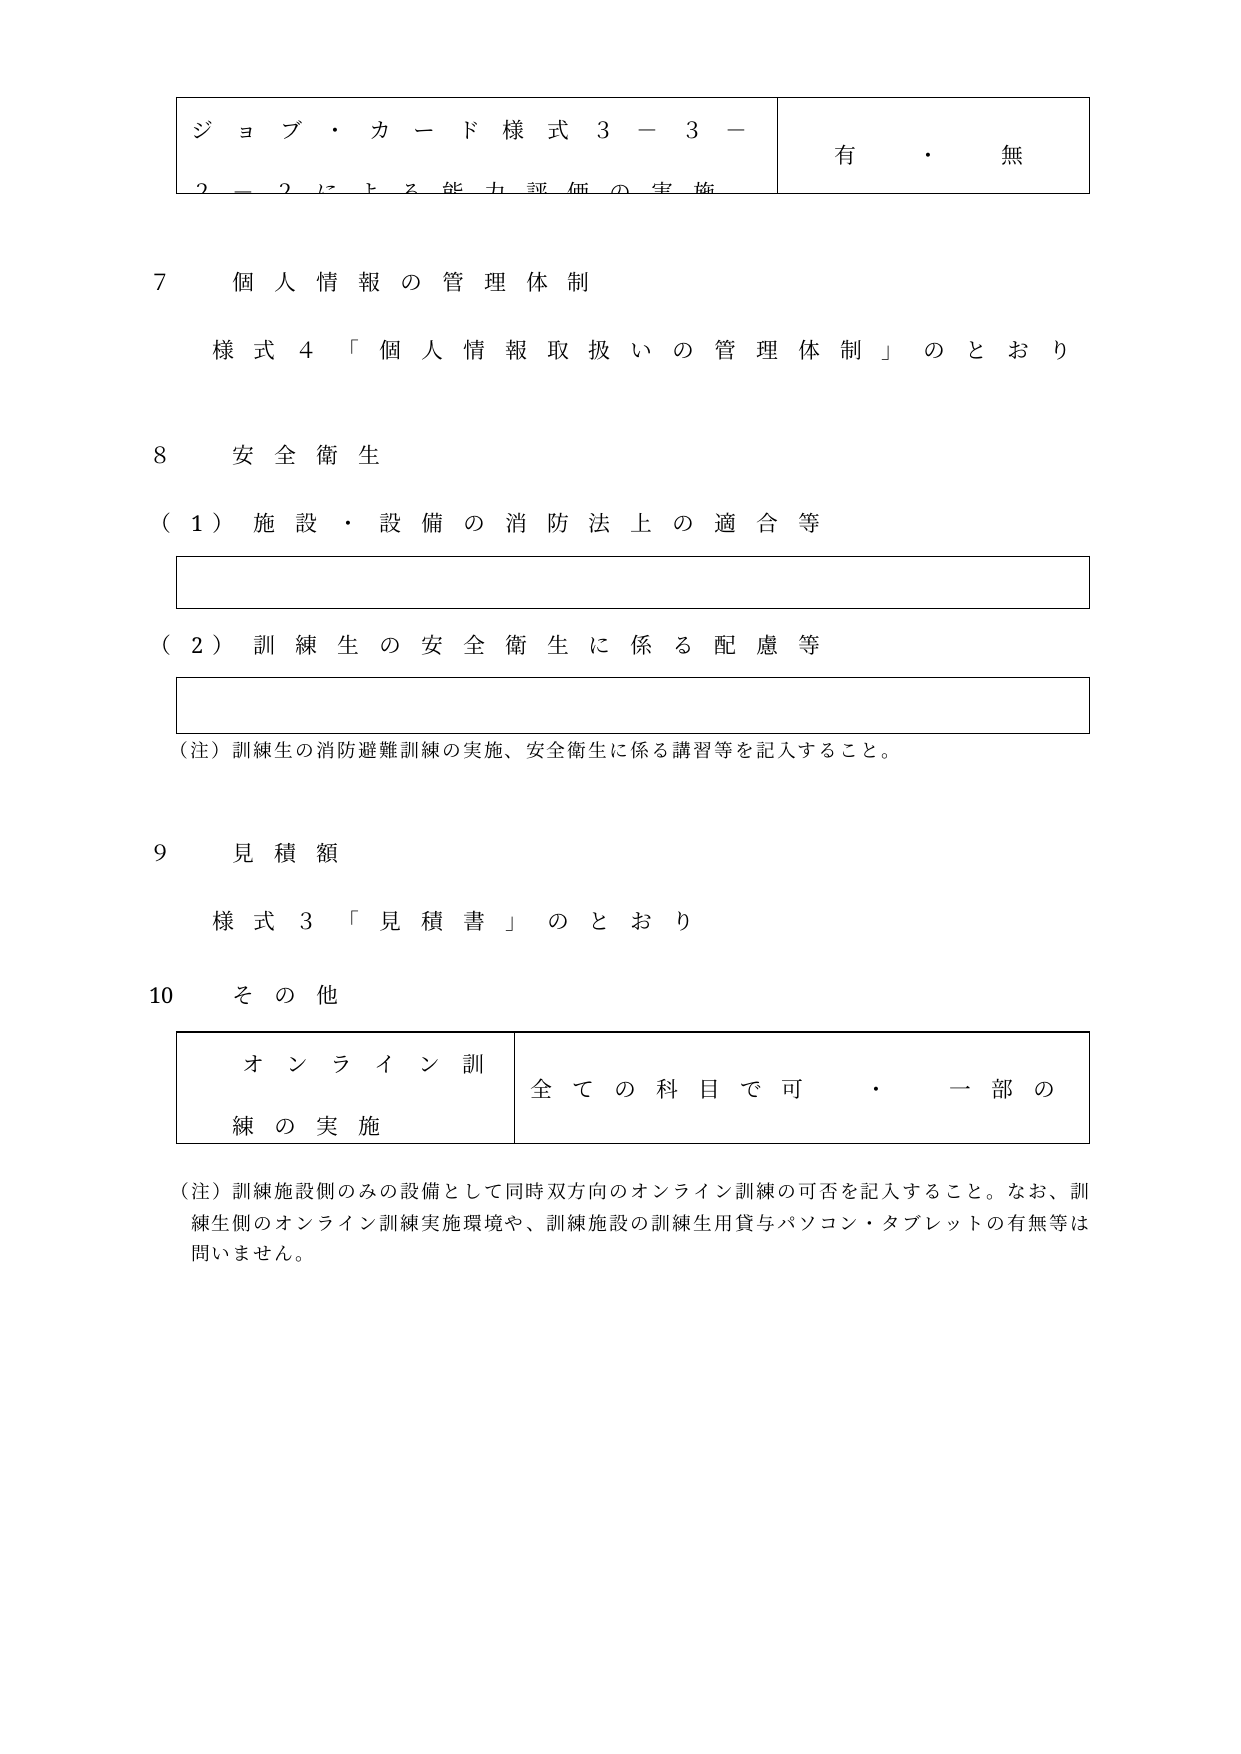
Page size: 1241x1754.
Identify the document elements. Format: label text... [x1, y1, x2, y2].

table_header [177, 557, 1089, 607]
table_header ジョブ・カード様式３－３－２－２による能力評価の実施 [177, 98, 777, 193]
text （注）訓練生の消防避難訓練の実施、安全衛生に係る講習等を記入すること。 [149, 734, 1091, 765]
text （2）訓練生の安全衛生に係る配慮等 [149, 613, 1091, 674]
text 様式４「個人情報取扱いの管理体制」のとおり [194, 318, 1091, 380]
text （注）訓練施設側のみの設備として同時双方向のオンライン訓練の可否を記入すること。なお、訓練生側のオンライン訓練実施環境や、訓練施設の訓練生用貸与パソコン・タブレットの有無等は問いません。 [150, 1175, 1091, 1268]
table_header 全ての科目で可 ・ 一部の科目で可 ・ 不可 該当する方を〇で囲むこと [515, 1033, 1089, 1143]
text ８ 安全衛生 [149, 423, 1091, 485]
text 様式３「見積書」のとおり [149, 889, 1091, 951]
text 10 その他 [149, 963, 1091, 1025]
table_header [177, 678, 1089, 733]
text ７ 個人情報の管理体制 [149, 250, 1091, 312]
text （1）施設・設備の消防法上の適合等 [149, 492, 1091, 553]
text ９ 見積額 [149, 821, 1091, 883]
table_header 有 ・ 無 該当する方を〇で囲むこと [778, 98, 1089, 193]
table_header オンライン訓練の実施 [177, 1033, 514, 1143]
